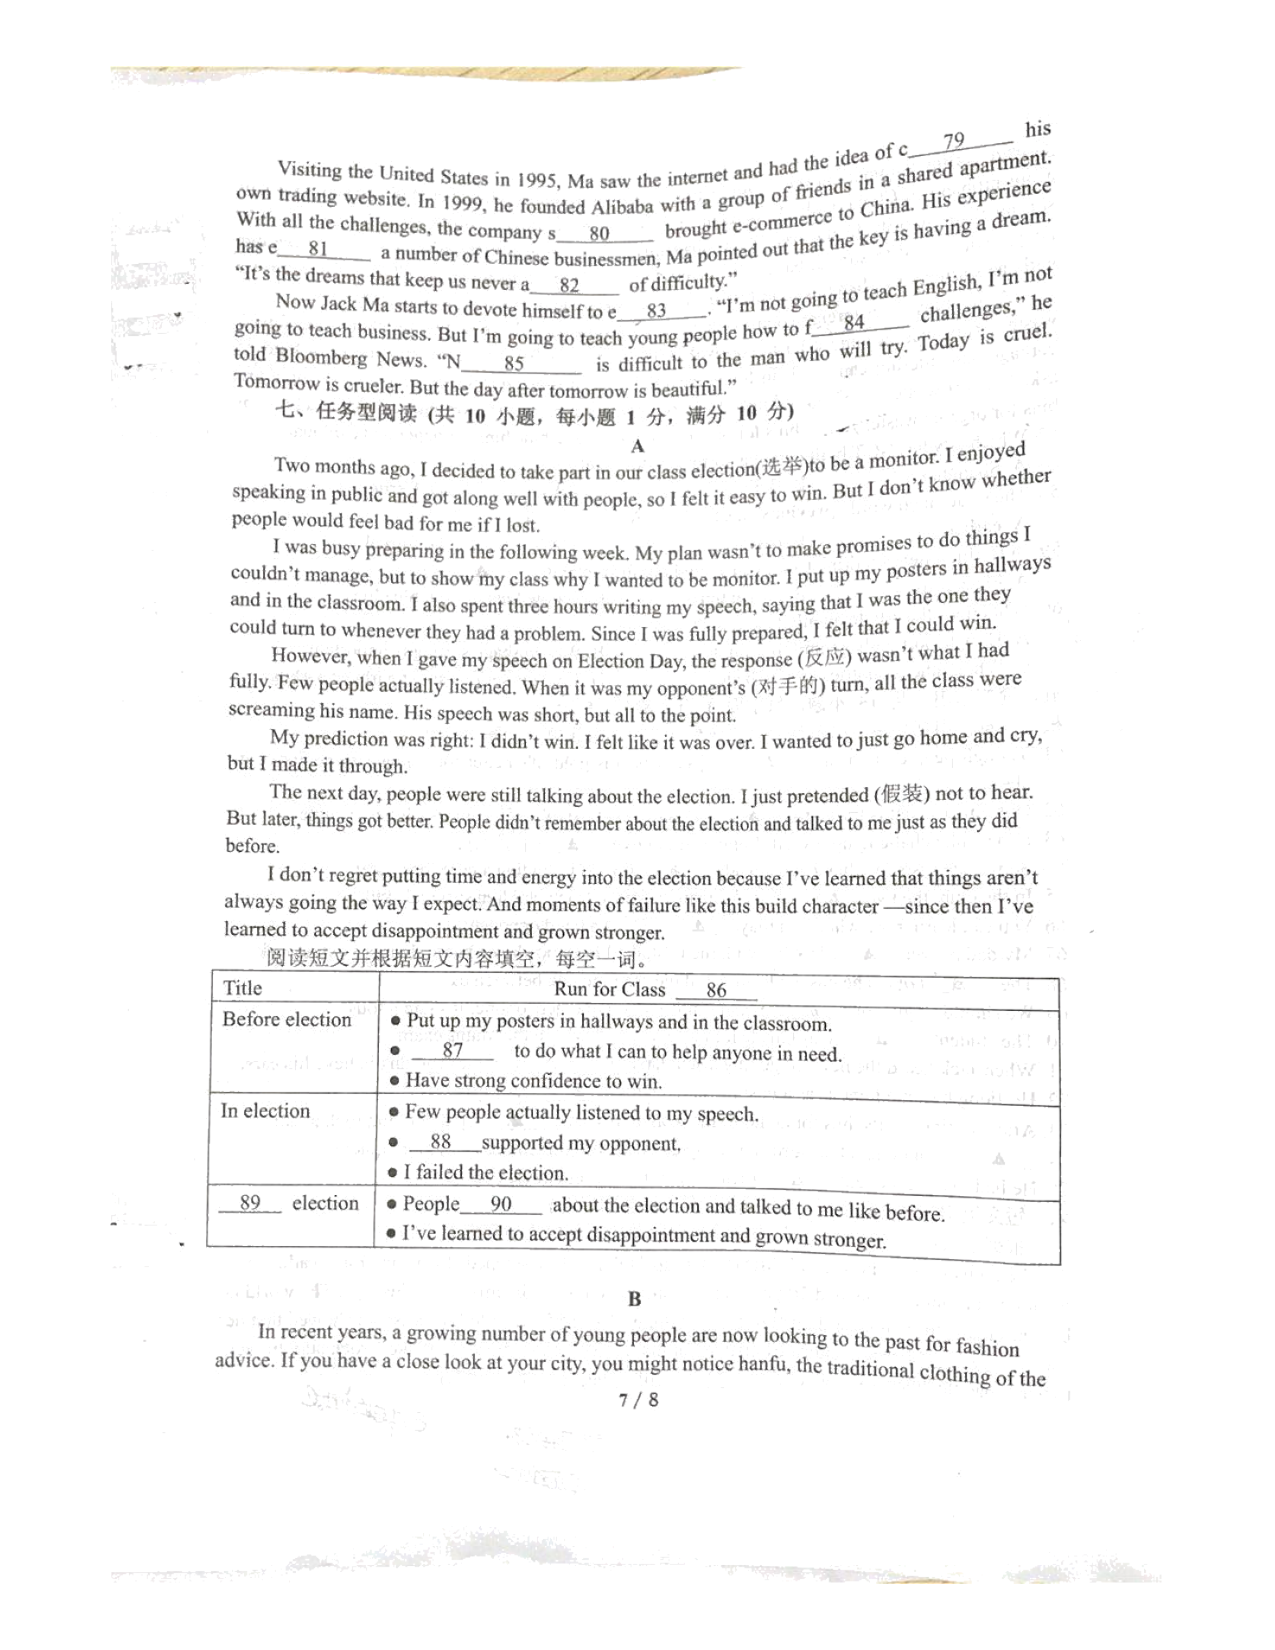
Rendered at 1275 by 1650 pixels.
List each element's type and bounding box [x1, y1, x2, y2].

picture [110, 66, 1163, 1584]
